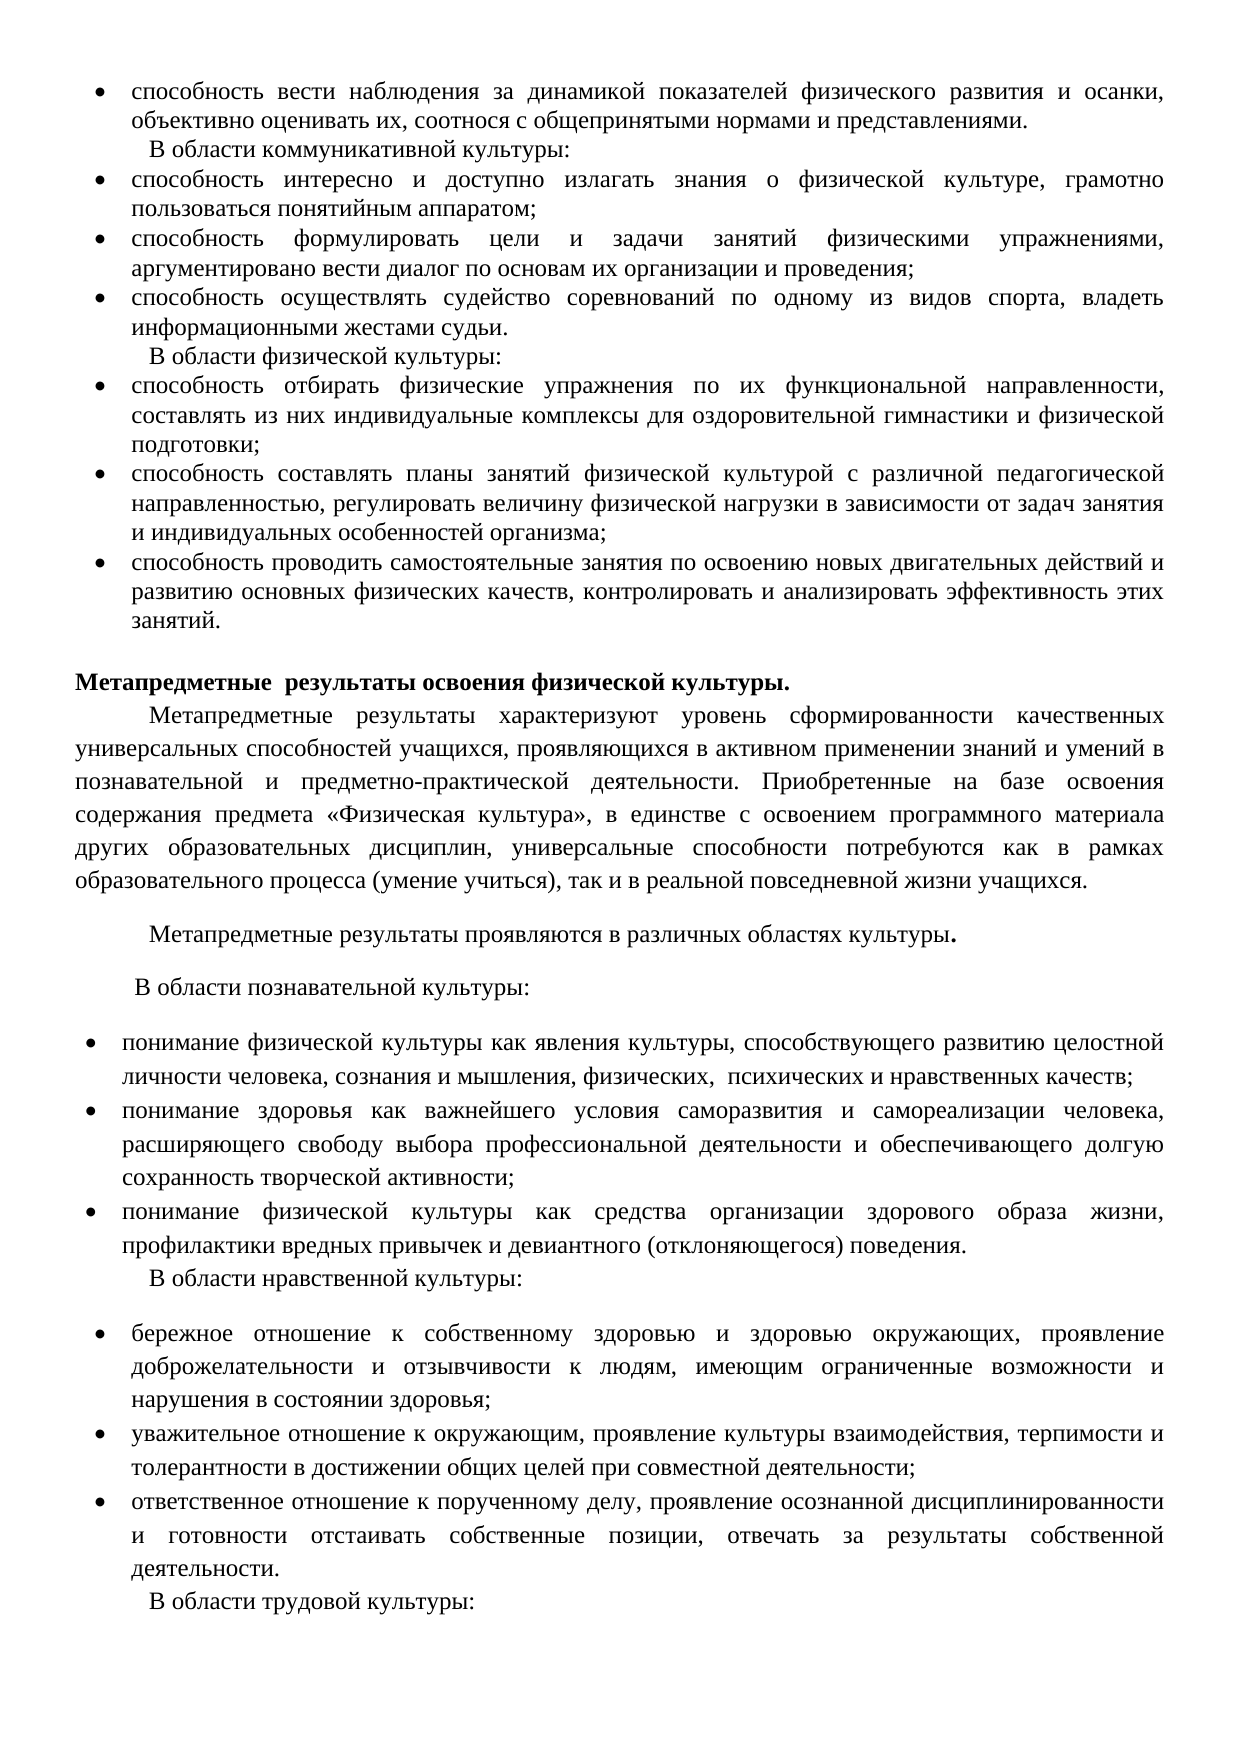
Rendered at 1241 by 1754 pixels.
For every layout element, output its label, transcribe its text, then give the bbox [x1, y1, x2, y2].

list уважительное отношение к окружающим, проявление культуры взаимодействия, терпимости и толерантности в достижении общих целей при совместной деятельности; [94, 1417, 1165, 1481]
text В области познавательной культуры: [75, 972, 1165, 1001]
list ответственное отношение к порученному делу, проявление осознанной дисциплинированности и готовности отстаивать собственные позиции, отвечать за результаты собственной деятельности. [94, 1485, 1165, 1582]
text В области коммуникативной культуры: [75, 134, 1165, 163]
list способность формулировать цели и задачи занятий физическими упражнениями, аргументировано вести диалог по основам их организации и проведения; [94, 222, 1165, 282]
list понимание здоровья как важнейшего условия саморазвития и самореализации человека, расширяющего свободу выбора профессиональной деятельности и обеспечивающего долгую сохранность творческой активности; [84, 1094, 1165, 1191]
text Метапредметные результаты освоения физической культуры. [75, 667, 1165, 695]
list способность вести наблюдения за динамикой показателей физического развития и осанки, объективно оценивать их, соотнося с общепринятыми нормами и представлениями. [94, 75, 1165, 134]
text Метапредметные результаты характеризуют уровень сформированности качественных универсальных способностей учащихся, проявляющихся в активном применении знаний и умений в познавательной и предметно-практической деятельности. Приобретенные на базе освоения содержания предмета «Физическая культура», в единстве с освоением программного материала других образовательных дисциплин, универсальные способности потребуются как в рамках образовательного процесса (умение учиться), так и в реальной повседневной жизни учащихся. [75, 700, 1165, 893]
list понимание физической культуры как средства организации здорового образа жизни, профилактики вредных привычек и девиантного (отклоняющегося) поведения. [84, 1195, 1165, 1258]
text В области физической культуры: [75, 341, 1165, 369]
list способность отбирать физические упражнения по их функциональной направленности, составлять из них индивидуальные комплексы для оздоровительной гимнастики и физической подготовки; [94, 369, 1165, 458]
text Метапредметные результаты проявляются в различных областях культуры. [75, 919, 1165, 947]
text В области нравственной культуры: [75, 1263, 1165, 1292]
text В области трудовой культуры: [75, 1586, 1165, 1615]
list бережное отношение к собственному здоровью и здоровью окружающих, проявление доброжелательности и отзывчивости к людям, имеющим ограниченные возможности и нарушения в состоянии здоровья; [94, 1317, 1165, 1413]
list понимание физической культуры как явления культуры, способствующего развитию целостной личности человека, сознания и мышления, физических, психических и нравственных качеств; [84, 1026, 1165, 1090]
list способность составлять планы занятий физической культурой с различной педагогической направленностью, регулировать величину физической нагрузки в зависимости от задач занятия и индивидуальных особенностей организма; [94, 458, 1165, 546]
list способность интересно и доступно излагать знания о физической культуре, грамотно пользоваться понятийным аппаратом; [94, 163, 1165, 222]
list способность проводить самостоятельные занятия по освоению новых двигательных действий и развитию основных физических качеств, контролировать и анализировать эффективность этих занятий. [94, 546, 1165, 634]
list способность осуществлять судейство соревнований по одному из видов спорта, владеть информационными жестами судьи. [94, 282, 1165, 341]
